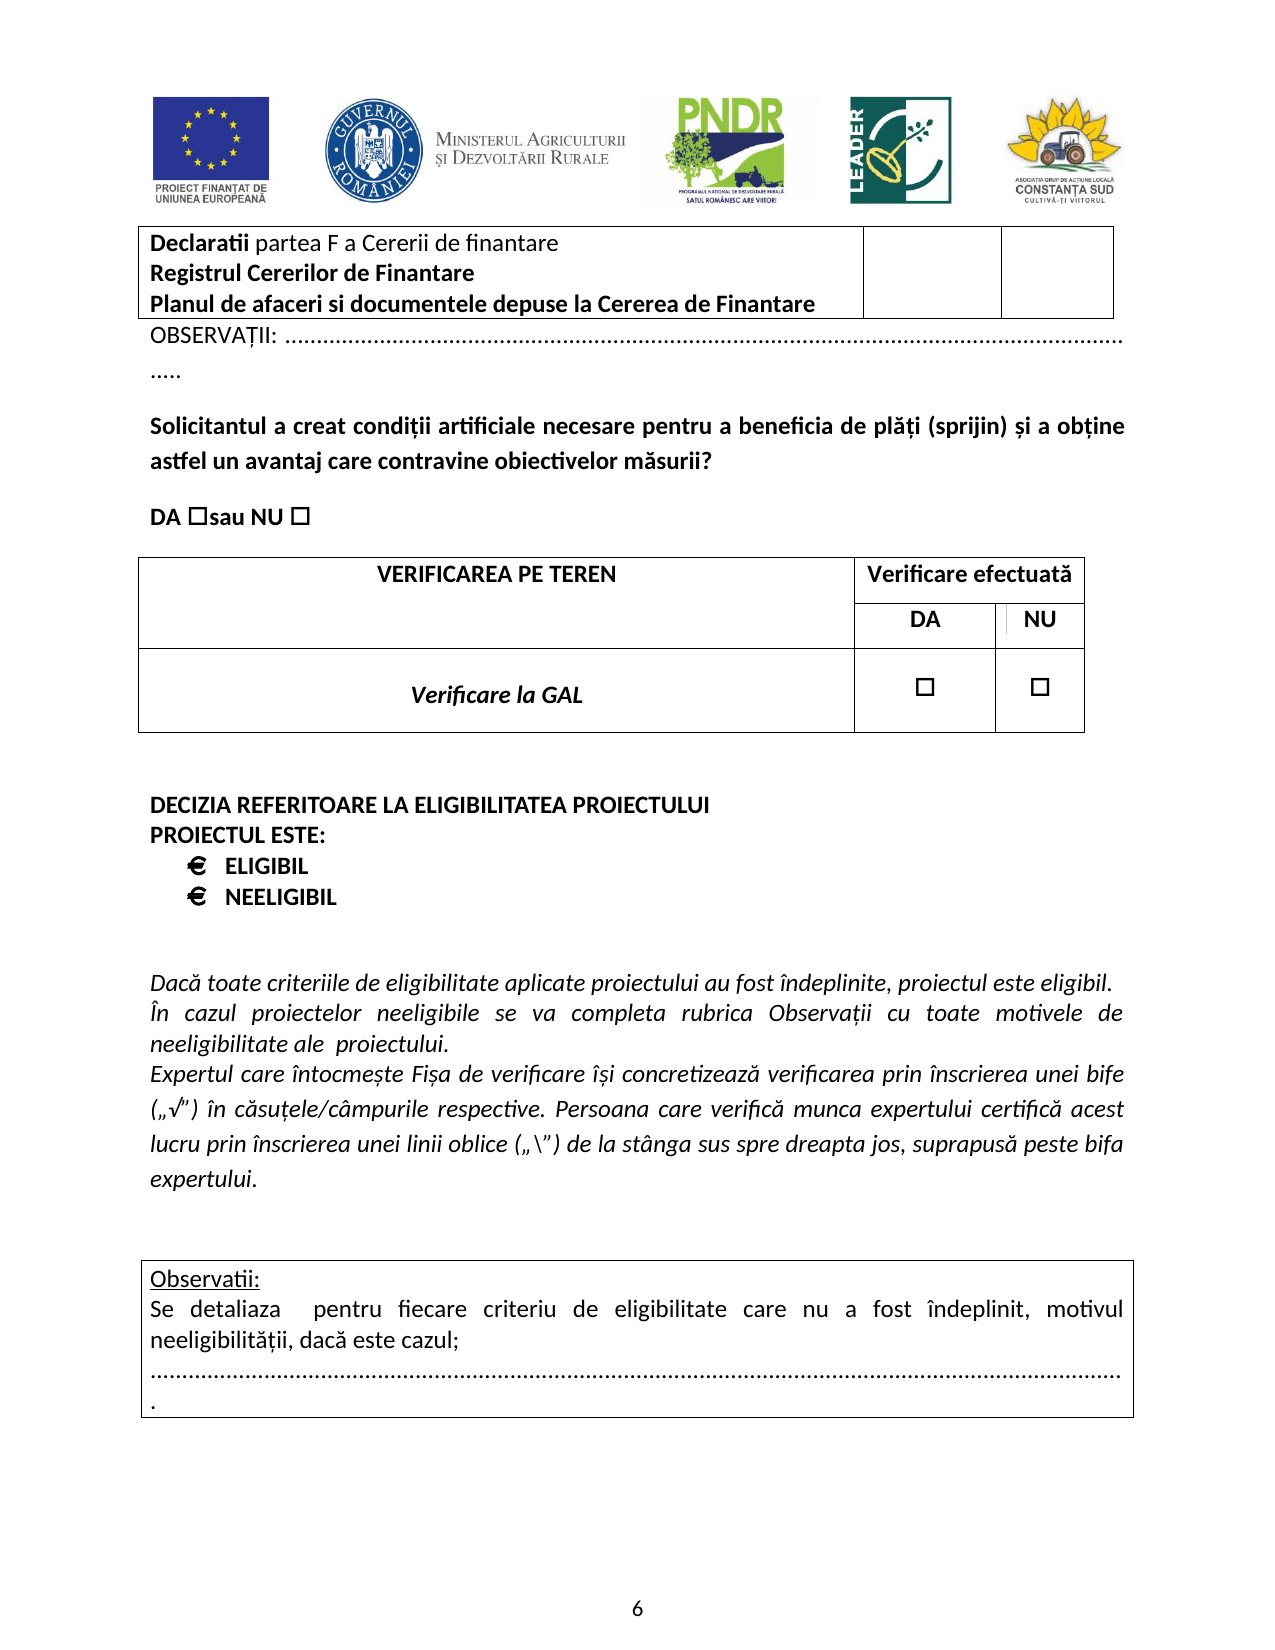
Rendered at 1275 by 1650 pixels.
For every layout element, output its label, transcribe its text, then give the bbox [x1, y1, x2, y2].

table_cell [864, 227, 1001, 318]
text Expertul care întocmește Fișa de verificare îşi concretizează verificarea prin înscrierea unei bife („√”) în căsuțele/câmpurile respective. Persoana care verifică munca expertului certifică acest lucru prin înscrierea unei linii oblice („\”) de la stânga sus spre dreapta jos, suprapusă peste bifa expertului. [150, 1059, 1125, 1194]
table_header Verificare efectuată [855, 558, 1084, 603]
text Solicitantul a creat condiţii artificiale necesare pentru a beneficia de plăţi (sprijin) şi a obţine astfel un avantaj care contravine obiectivelor măsurii? [150, 410, 1125, 476]
text PROIECTUL ESTE: [150, 820, 1125, 850]
text OBSERVAȚII: .......................................................................................................................................... [150, 319, 1125, 385]
list ELIGIBIL [187, 850, 1125, 881]
table_cell [1002, 227, 1113, 318]
table_cell Verificare la GAL [139, 649, 854, 732]
list NEELIGIBIL [187, 881, 1125, 911]
table_cell Declaratii partea F a Cererii de finantare Registrul Cererilor de Finantare Planul de afaceri si documentele depuse la Cererea de Finantare [139, 227, 863, 318]
text În cazul proiectelor neeligibile se va completa rubrica Observaţii cu toate motivele de neeligibilitate ale proiectului. [150, 998, 1125, 1059]
table_cell NU [996, 604, 1084, 647]
text DA sau NU [150, 501, 1125, 531]
table_cell [996, 649, 1084, 732]
table_cell DA [855, 604, 995, 647]
text Dacă toate criteriile de eligibilitate aplicate proiectului au fost îndeplinite, proiectul este eligibil. [150, 967, 1125, 998]
picture [150, 75, 1125, 226]
text DECIZIA REFERITOARE LA ELIGIBILITATEA PROIECTULUI [150, 789, 1125, 820]
text Se detaliaza pentru fiecare criteriu de eligibilitate care nu a fost îndeplinit, motivul neeligibilităţii, dacă este cazul; [150, 1293, 1125, 1351]
text Observatii: [142, 1261, 1133, 1293]
text ........................................................................................................................................................... [142, 1351, 1133, 1417]
table_cell [855, 649, 995, 732]
table_header VERIFICAREA PE TEREN [139, 558, 854, 647]
